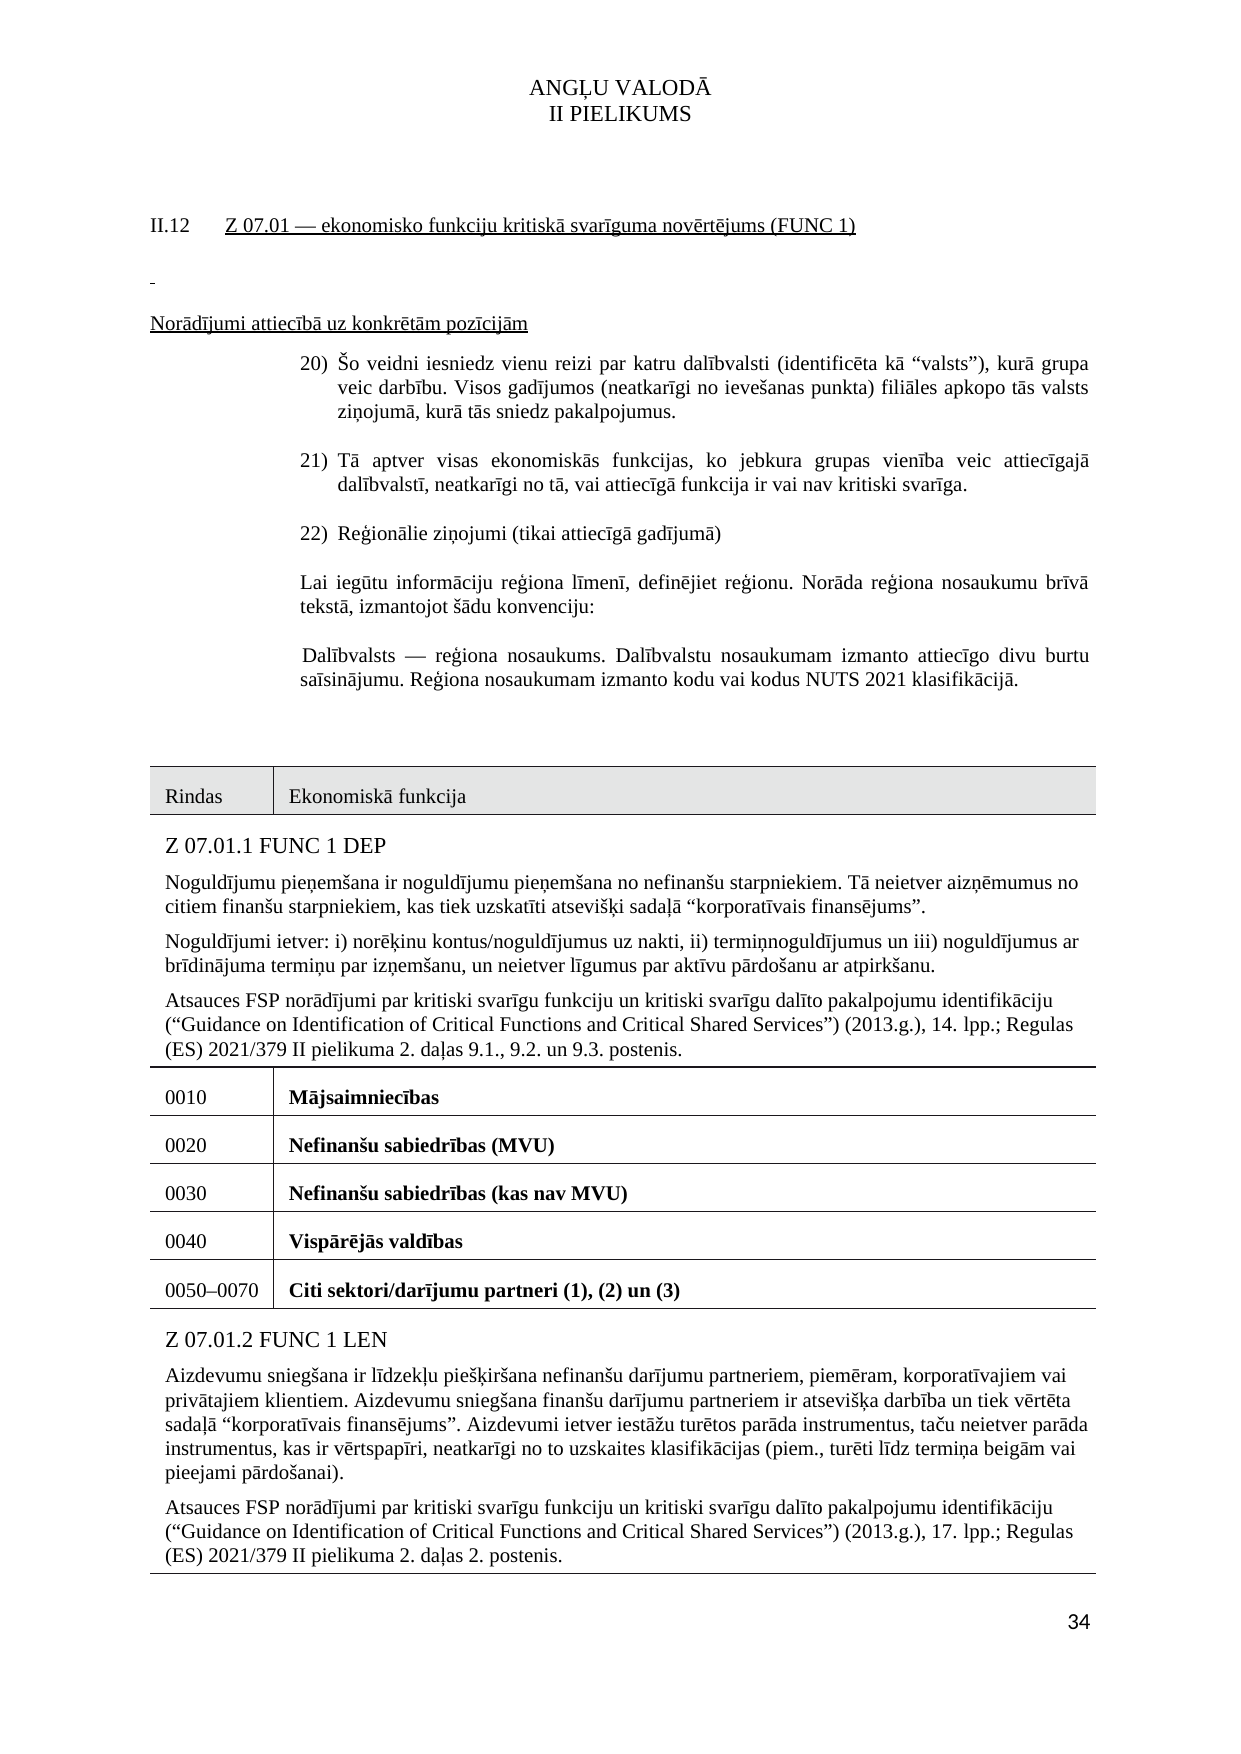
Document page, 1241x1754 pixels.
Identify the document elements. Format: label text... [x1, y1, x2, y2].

table_cell Nefinanšu sabiedrības (MVU) [274, 1116, 1096, 1163]
table_header Ekonomiskā funkcija [274, 767, 1096, 814]
table_cell Mājsaimniecības [274, 1068, 1096, 1115]
table_cell 0010 [150, 1068, 273, 1115]
text Norādījumi attiecībā uz konkrētām pozīcijām [150, 311, 1090, 335]
table_cell 0030 [150, 1164, 273, 1211]
list Lai iegūtu informāciju reģiona līmenī, definējiet reģionu. Norāda reģiona nosaukumu brīvā tekstā, izmantojot šādu konvenciju: [300, 570, 1090, 618]
list Z 07.01 — ekonomisko funkciju kritiskā svarīguma novērtējums (FUNC 1) [150, 213, 1090, 237]
table_cell Vispārējās valdības [274, 1212, 1096, 1259]
table_cell 0050–0070 [150, 1260, 273, 1308]
table_cell Z 07.01.2 FUNC 1 LEN Aizdevumu sniegšana ir līdzekļu piešķiršana nefinanšu darījumu partneriem, piemēram, korporatīvajiem vai privātajiem klientiem. Aizdevumu sniegšana finanšu darījumu partneriem ir atsevišķa darbība un tiek vērtēta sadaļā “korporatīvais finansējums”. Aizdevumi ietver iestāžu turētos parāda instrumentus, taču neietver parāda instrumentus, kas ir vērtspapīri, neatkarīgi no to uzskaites klasifikācijas (piem., turēti līdz termiņa beigām vai pieejami pārdošanai). Atsauces FSP norādījumi par kritiski svarīgu funkciju un kritiski svarīgu dalīto pakalpojumu identifikāciju (“Guidance on Identification of Critical Functions and Critical Shared Services”) (2013.g.), 17. lpp.; Regulas (ES) 2021/379 II pielikuma 2. daļas 2. postenis. [150, 1309, 1096, 1573]
list Tā aptver visas ekonomiskās funkcijas, ko jebkura grupas vienība veic attiecīgajā dalībvalstī, neatkarīgi no tā, vai attiecīgā funkcija ir vai nav kritiski svarīga. [300, 448, 1090, 496]
list Šo veidni iesniedz vienu reizi par katru dalībvalsti (identificēta kā “valsts”), kurā grupa veic darbību. Visos gadījumos (neatkarīgi no ievešanas punkta) filiāles apkopo tās valsts ziņojumā, kurā tās sniedz pakalpojumus. [300, 351, 1090, 423]
table_header Rindas [150, 767, 273, 814]
list Dalībvalsts — reģiona nosaukums. Dalībvalstu nosaukumam izmanto attiecīgo divu burtu saīsinājumu. Reģiona nosaukumam izmanto kodu vai kodus NUTS 2021 klasifikācijā. [300, 643, 1090, 691]
table_cell 0020 [150, 1116, 273, 1163]
table_cell 0040 [150, 1212, 273, 1259]
table_cell Nefinanšu sabiedrības (kas nav MVU) [274, 1164, 1096, 1211]
table_cell Citi sektori/darījumu partneri (1), (2) un (3) [274, 1260, 1096, 1308]
table_cell Z 07.01.1 FUNC 1 DEP Noguldījumu pieņemšana ir noguldījumu pieņemšana no nefinanšu starpniekiem. Tā neietver aizņēmumus no citiem finanšu starpniekiem, kas tiek uzskatīti atsevišķi sadaļā “korporatīvais finansējums”. Noguldījumi ietver: i) norēķinu kontus/noguldījumus uz nakti, ii) termiņnoguldījumus un iii) noguldījumus ar brīdinājuma termiņu par izņemšanu, un neietver līgumus par aktīvu pārdošanu ar atpirkšanu. Atsauces FSP norādījumi par kritiski svarīgu funkciju un kritiski svarīgu dalīto pakalpojumu identifikāciju (“Guidance on Identification of Critical Functions and Critical Shared Services”) (2013.g.), 14. lpp.; Regulas (ES) 2021/379 II pielikuma 2. daļas 9.1., 9.2. un 9.3. postenis. [150, 815, 1096, 1066]
list Reģionālie ziņojumi (tikai attiecīgā gadījumā) [300, 521, 1090, 545]
